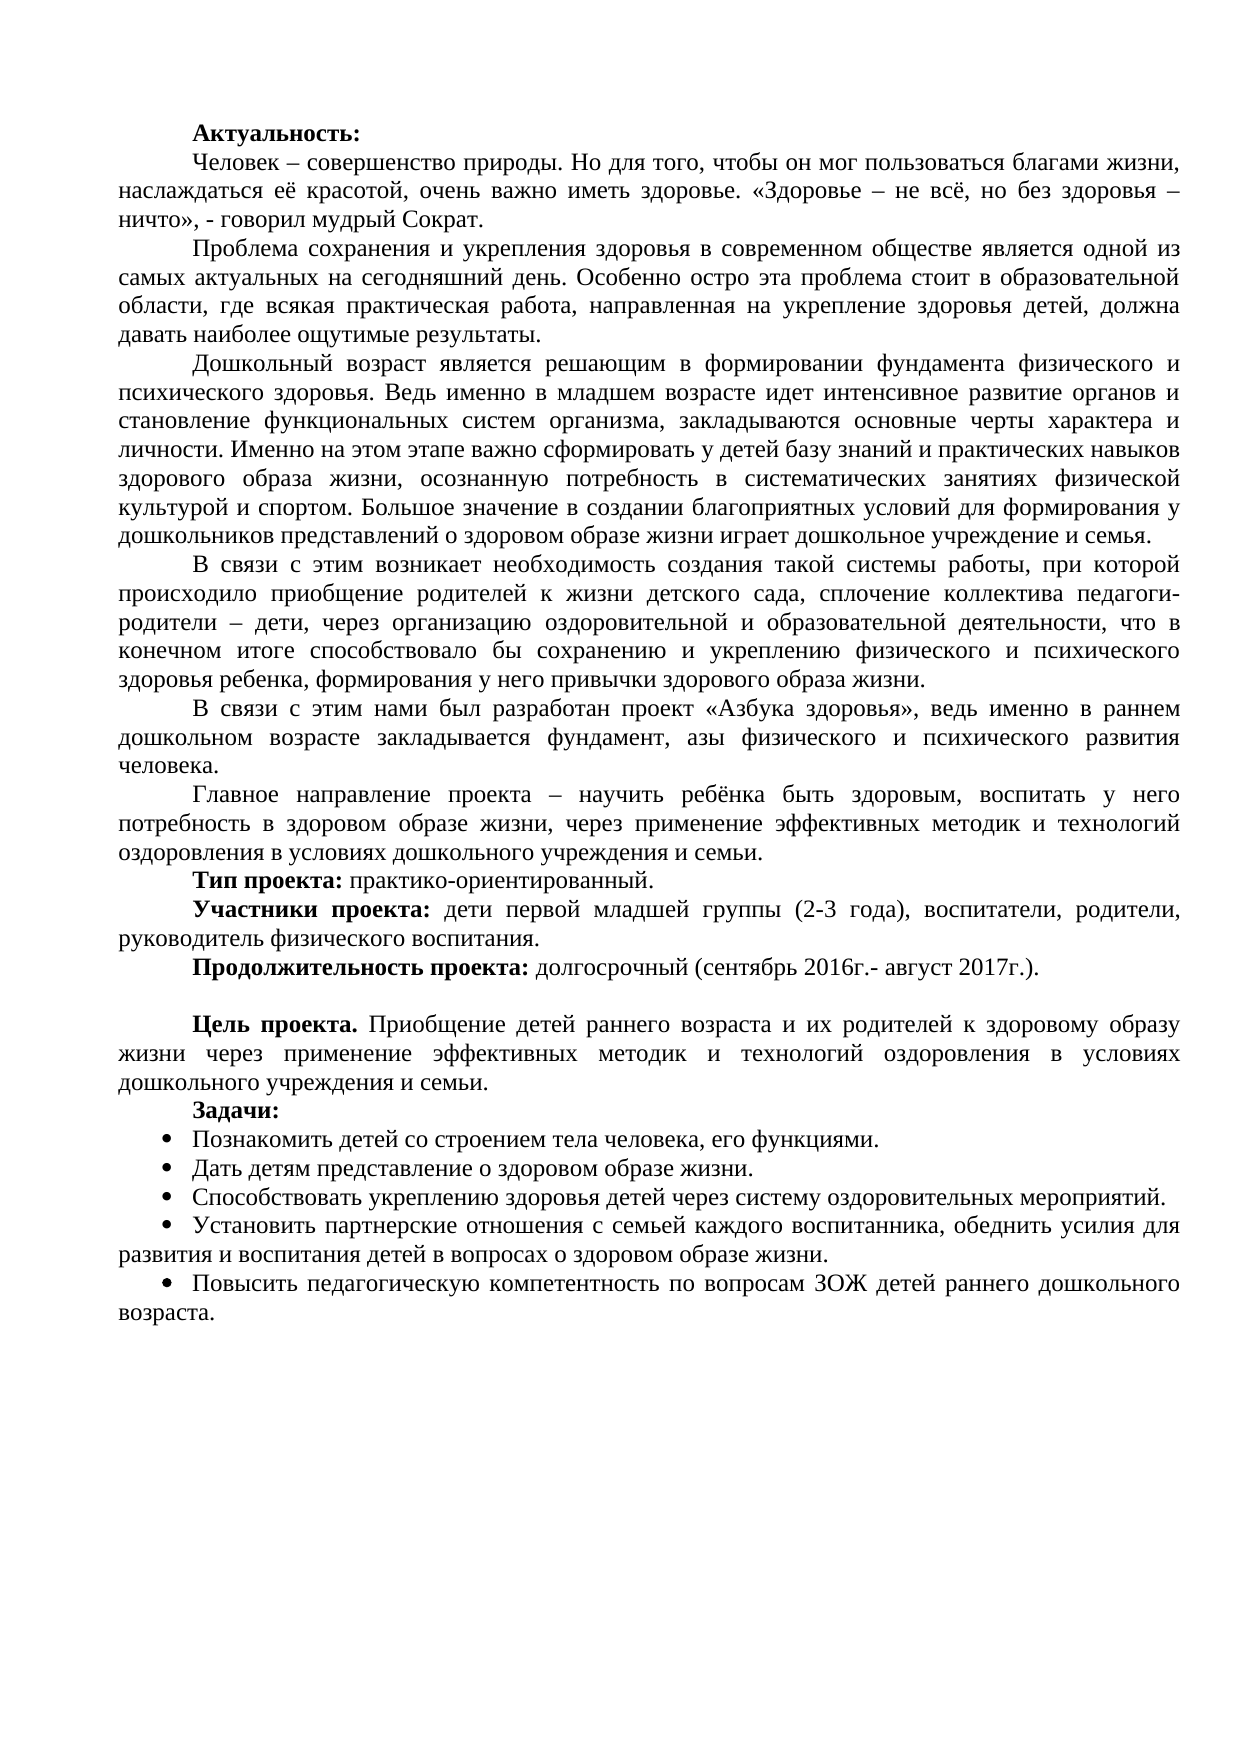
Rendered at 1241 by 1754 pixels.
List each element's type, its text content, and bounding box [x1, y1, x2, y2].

list Способствовать укреплению здоровья детей через систему оздоровительных мероприятий. [118, 1182, 1181, 1211]
text Дошкольный возраст является решающим в формировании фундамента физического и психического здоровья. Ведь именно в младшем возрасте идет интенсивное развитие органов и становление функциональных систем организма, закладываются основные черты характера и личности. Именно на этом этапе важно сформировать у детей базу знаний и практических навыков здорового образа жизни, осознанную потребность в систематических занятиях физической культурой и спортом. Большое значение в создании благоприятных условий для формирования у дошкольников представлений о здоровом образе жизни играет дошкольное учреждение и семья. [118, 348, 1181, 549]
list Познакомить детей со строением тела человека, его функциями. [118, 1124, 1181, 1153]
text Тип проекта: практико-ориентированный. [118, 866, 1181, 894]
text В связи с этим возникает необходимость создания такой системы работы, при которой происходило приобщение родителей к жизни детского сада, сплочение коллектива педагоги-родители – дети, через организацию оздоровительной и образовательной деятельности, что в конечном итоге способствовало бы сохранению и укреплению физического и психического здоровья ребенка, формирования у него привычки здорового образа жизни. [118, 549, 1181, 693]
text Задачи: [118, 1096, 1181, 1124]
text Актуальность: [118, 118, 1181, 147]
list Повысить педагогическую компетентность по вопросам ЗОЖ детей раннего дошкольного возраста. [118, 1268, 1181, 1326]
text Продолжительность проекта: долгосрочный (сентябрь 2016г.- август 2017г.). [118, 952, 1181, 981]
text Главное направление проекта – научить ребёнка быть здоровым, воспитать у него потребность в здоровом образе жизни, через применение эффективных методик и технологий оздоровления в условиях дошкольного учреждения и семьи. [118, 779, 1181, 866]
text В связи с этим нами был разработан проект «Азбука здоровья», ведь именно в раннем дошкольном возрасте закладывается фундамент, азы физического и психического развития человека. [118, 693, 1181, 779]
text Человек – совершенство природы. Но для того, чтобы он мог пользоваться благами жизни, наслаждаться её красотой, очень важно иметь здоровье. «Здоровье – не всё, но без здоровья – ничто», - говорил мудрый Сократ. [118, 147, 1181, 233]
list Дать детям представление о здоровом образе жизни. [118, 1153, 1181, 1182]
text Участники проекта: дети первой младшей группы (2-3 года), воспитатели, родители, руководитель физического воспитания. [118, 894, 1181, 952]
text Цель проекта. Приобщение детей раннего возраста и их родителей к здоровому образу жизни через применение эффективных методик и технологий оздоровления в условиях дошкольного учреждения и семьи. [118, 1009, 1181, 1096]
text Проблема сохранения и укрепления здоровья в современном обществе является одной из самых актуальных на сегодняшний день. Особенно остро эта проблема стоит в образовательной области, где всякая практическая работа, направленная на укрепление здоровья детей, должна давать наиболее ощутимые результаты. [118, 233, 1181, 348]
list Установить партнерские отношения с семьей каждого воспитанника, обеднить усилия для развития и воспитания детей в вопросах о здоровом образе жизни. [118, 1211, 1181, 1268]
